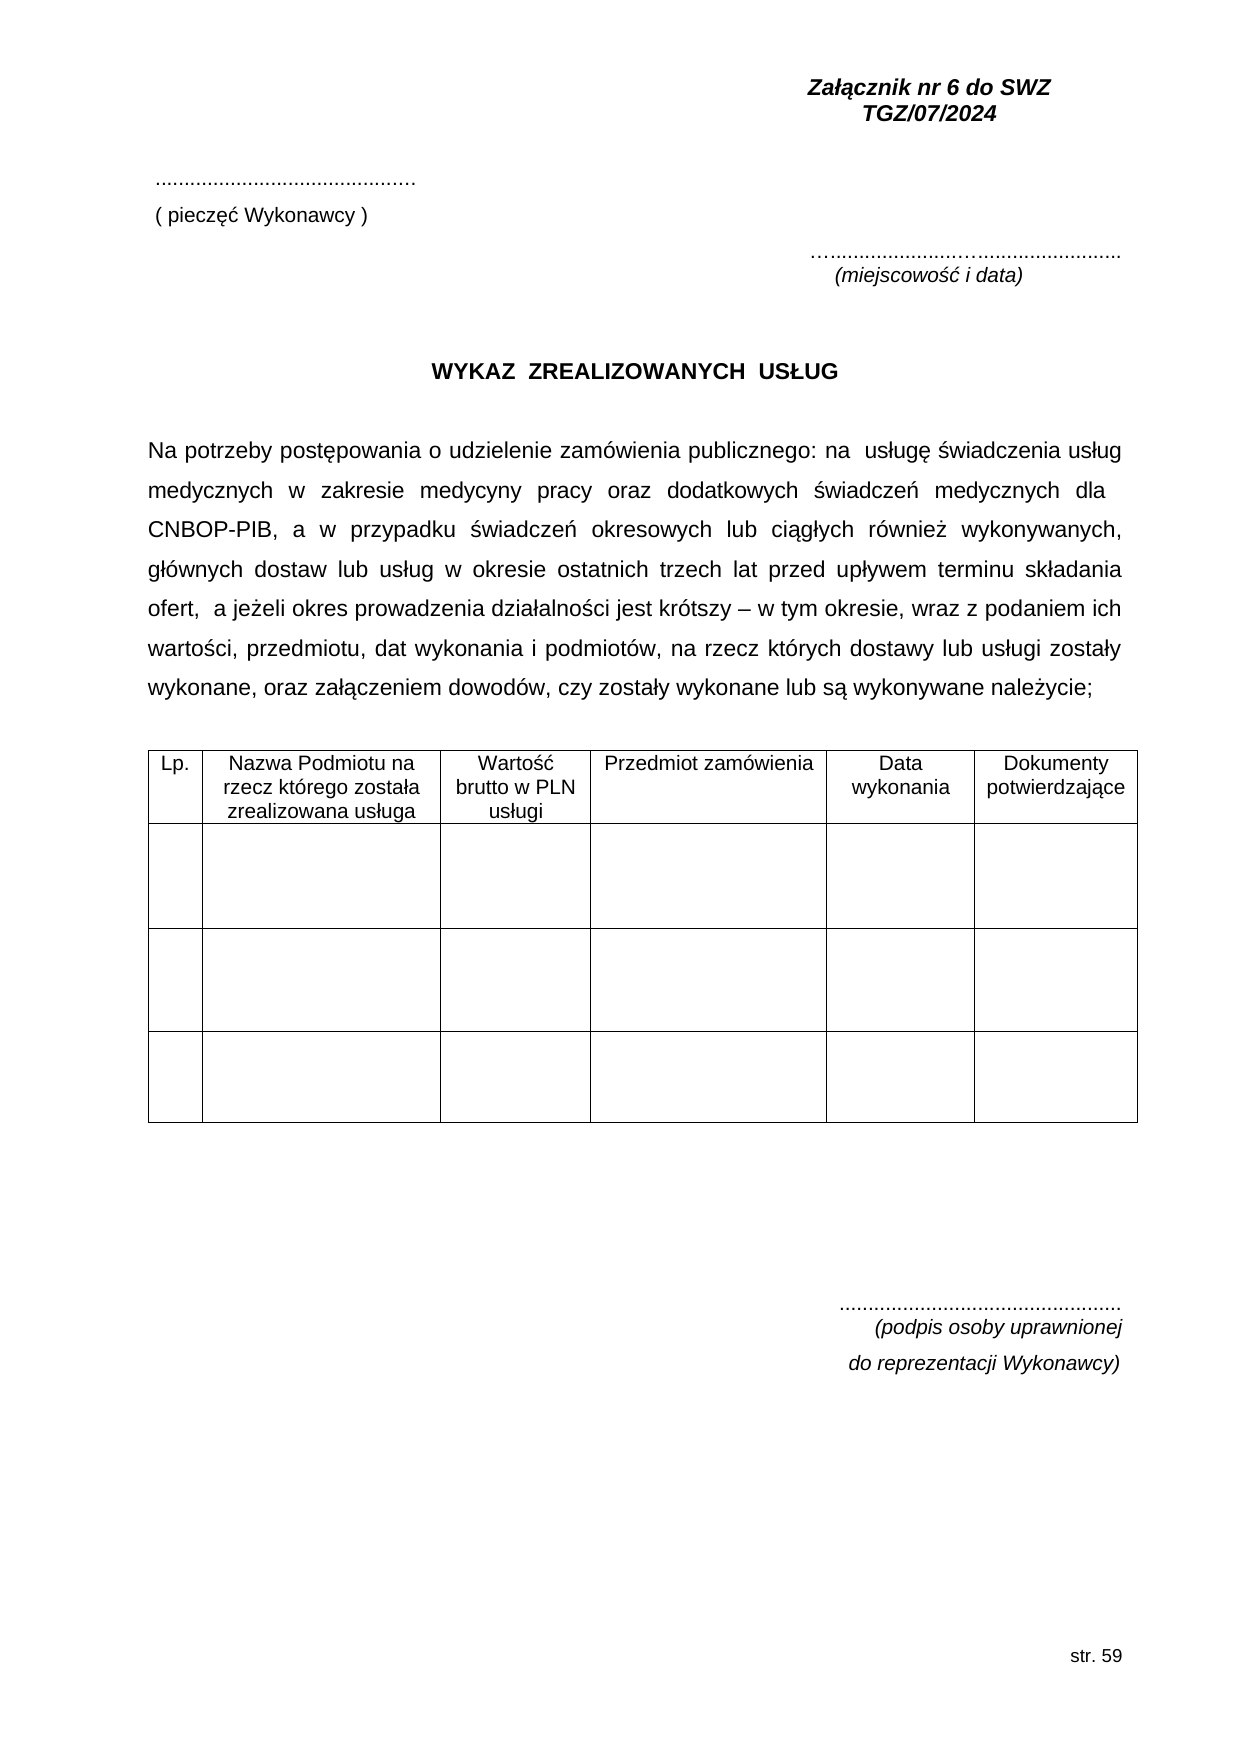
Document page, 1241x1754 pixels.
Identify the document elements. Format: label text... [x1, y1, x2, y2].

text (miejscowość i data) [738, 262, 1122, 286]
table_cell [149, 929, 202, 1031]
text (podpis osoby uprawnionej [148, 1315, 1122, 1339]
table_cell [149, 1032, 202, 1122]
text ( pieczęć Wykonawcy ) [148, 202, 1122, 226]
text do reprezentacji Wykonawcy) [148, 1351, 1122, 1375]
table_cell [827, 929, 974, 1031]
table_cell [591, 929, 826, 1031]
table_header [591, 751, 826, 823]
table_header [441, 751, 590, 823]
text …......................…......................... [148, 238, 1122, 262]
text WYKAZ ZREALIZOWANYCH USŁUG [148, 358, 1122, 384]
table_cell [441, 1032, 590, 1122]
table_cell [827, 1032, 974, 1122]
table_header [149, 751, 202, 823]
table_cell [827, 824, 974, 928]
text TGZ/07/2024 [738, 100, 1122, 127]
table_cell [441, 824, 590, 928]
text Na potrzeby postępowania o udzielenie zamówienia publicznego: na usługę świadczenia usług medycznych w zakresie medycyny pracy oraz dodatkowych świadczeń medycznych dla CNBOP-PIB, a w przypadku świadczeń okresowych lub ciągłych również wykonywanych, głównych dostaw lub usług w okresie ostatnich trzech lat przed upływem terminu składania ofert, a jeżeli okres prowadzenia działalności jest krótszy – w tym okresie, wraz z podaniem ich wartości, przedmiotu, dat wykonania i podmiotów, na rzecz których dostawy lub usługi zostały wykonane, oraz załączeniem dowodów, czy zostały wykonane lub są wykonywane należycie; [148, 437, 1122, 701]
text ......................................... [148, 166, 1122, 190]
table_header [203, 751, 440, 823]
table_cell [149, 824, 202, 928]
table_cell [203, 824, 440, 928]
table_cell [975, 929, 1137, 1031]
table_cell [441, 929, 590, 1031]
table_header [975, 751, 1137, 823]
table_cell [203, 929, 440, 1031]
text Załącznik nr 6 do SWZ [738, 74, 1122, 100]
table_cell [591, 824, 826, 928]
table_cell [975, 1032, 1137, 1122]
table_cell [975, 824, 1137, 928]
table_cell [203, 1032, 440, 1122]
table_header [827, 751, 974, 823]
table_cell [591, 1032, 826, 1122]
text ................................................. [148, 1291, 1122, 1315]
